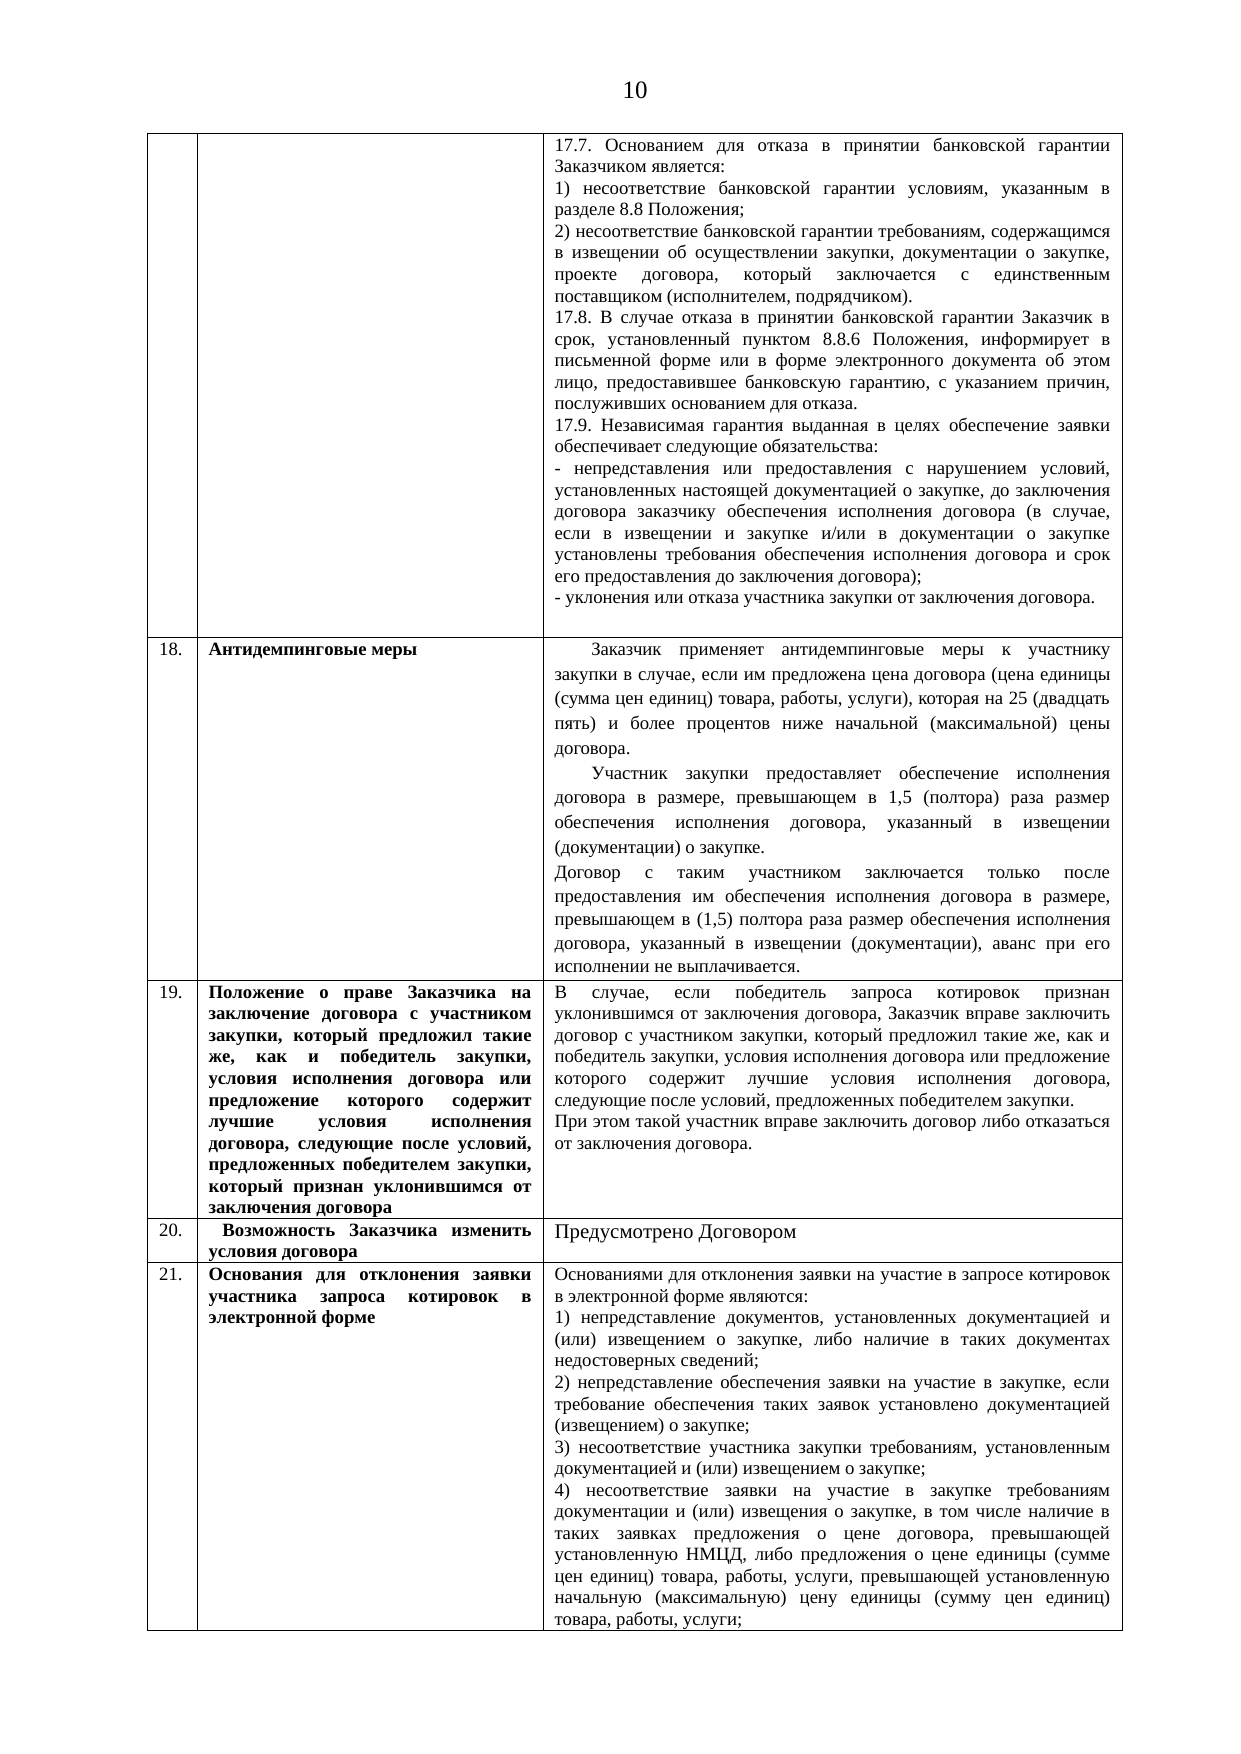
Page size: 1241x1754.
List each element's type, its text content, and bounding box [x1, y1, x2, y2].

table_cell Возможность Заказчика изменить условия договора [198, 1219, 543, 1262]
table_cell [544, 134, 1122, 637]
table_cell Предусмотрено Договором [544, 1219, 1122, 1262]
table_cell Антидемпинговые меры [198, 638, 543, 979]
table_cell Заказчик применяет антидемпинговые меры к участнику закупки в случае, если им предложена цена договора (цена единицы (сумма цен единиц) товара, работы, услуги), которая на 25 (двадцать пять) и более процентов ниже начальной (максимальной) цены договора. Участник закупки предоставляет обеспечение исполнения договора в размере, превышающем в 1,5 (полтора) раза размер обеспечения исполнения договора, указанный в извещении (документации) о закупке. Договор с таким участником заключается только после предоставления им обеспечения исполнения договора в размере, превышающем в (1,5) полтора раза размер обеспечения исполнения договора, указанный в извещении (документации), аванс при его исполнении не выплачивается. [544, 638, 1122, 979]
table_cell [198, 134, 543, 637]
table_cell В случае, если победитель запроса котировок признан уклонившимся от заключения договора, Заказчик вправе заключить договор с участником закупки, который предложил такие же, как и победитель закупки, условия исполнения договора или предложение которого содержит лучшие условия исполнения договора, следующие после условий, предложенных победителем закупки. При этом такой участник вправе заключить договор либо отказаться от заключения договора. [544, 981, 1122, 1218]
table_cell [148, 981, 197, 1218]
table_cell [148, 1219, 197, 1262]
table_cell [148, 638, 197, 979]
table_cell [148, 1263, 197, 1629]
table_cell [148, 134, 197, 637]
table_cell Положение о праве Заказчика на заключение договора с участником закупки, который предложил такие же, как и победитель закупки, условия исполнения договора или предложение которого содержит лучшие условия исполнения договора, следующие после условий, предложенных победителем закупки, который признан уклонившимся от заключения договора [198, 981, 543, 1218]
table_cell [544, 1263, 1122, 1629]
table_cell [198, 1263, 543, 1629]
